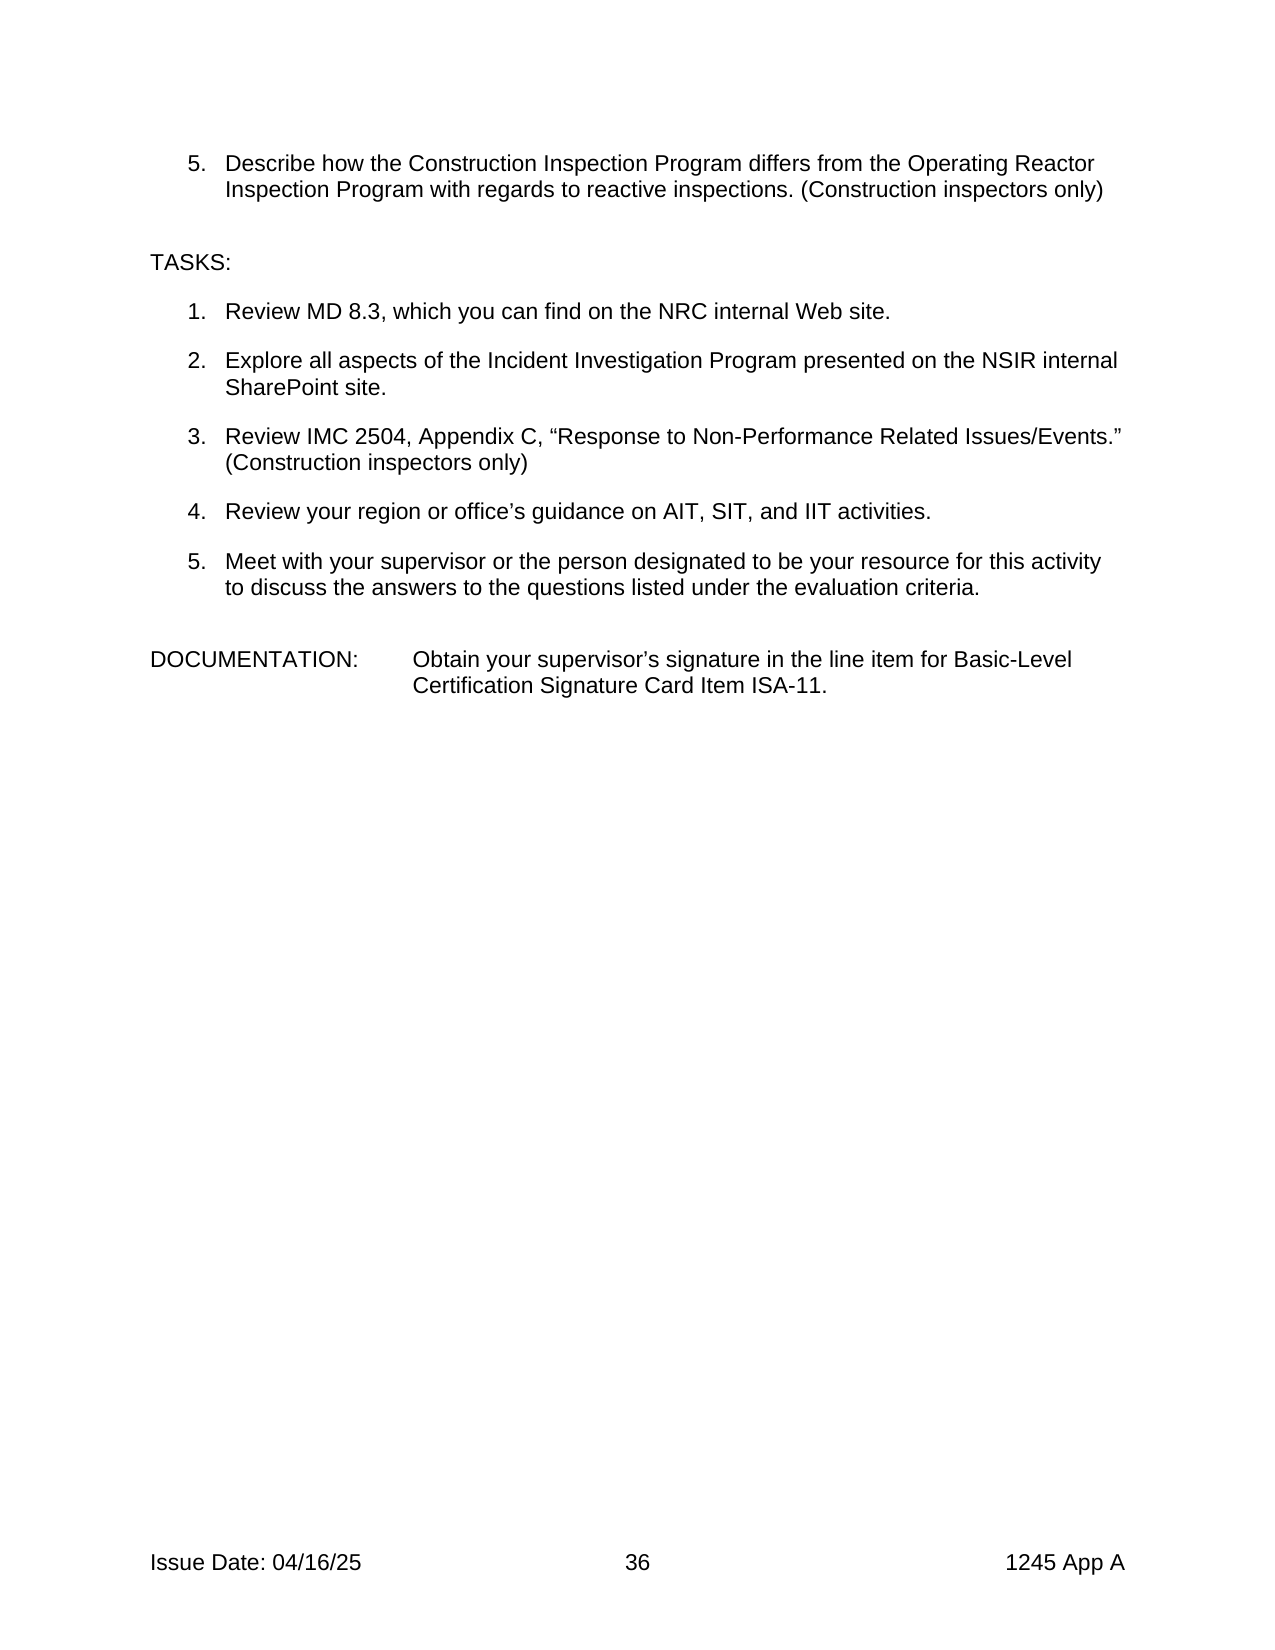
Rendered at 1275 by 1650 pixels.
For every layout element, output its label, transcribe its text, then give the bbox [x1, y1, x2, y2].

subtitle DOCUMENTATION: Obtain your supervisor’s signature in the line item for Basic-Level Certification Signature Card Item ISA-11. [150, 646, 1125, 699]
list Review IMC 2504, Appendix C, “Response to Non-Performance Related Issues/Events.” (Construction inspectors only) [187, 423, 1125, 475]
list Review your region or office’s guidance on AIT, SIT, and IIT activities. [187, 498, 1125, 525]
subtitle TASKS: [150, 248, 1125, 275]
list Meet with your supervisor or the person designated to be your resource for this activity to discuss the answers to the questions listed under the evaluation criteria. [187, 548, 1125, 600]
list Explore all aspects of the Incident Investigation Program presented on the NSIR internal SharePoint site. [187, 347, 1125, 400]
list Review MD 8.3, which you can find on the NRC internal Web site. [187, 298, 1125, 324]
list Describe how the Construction Inspection Program differs from the Operating Reactor Inspection Program with regards to reactive inspections. (Construction inspectors only) [187, 150, 1125, 203]
